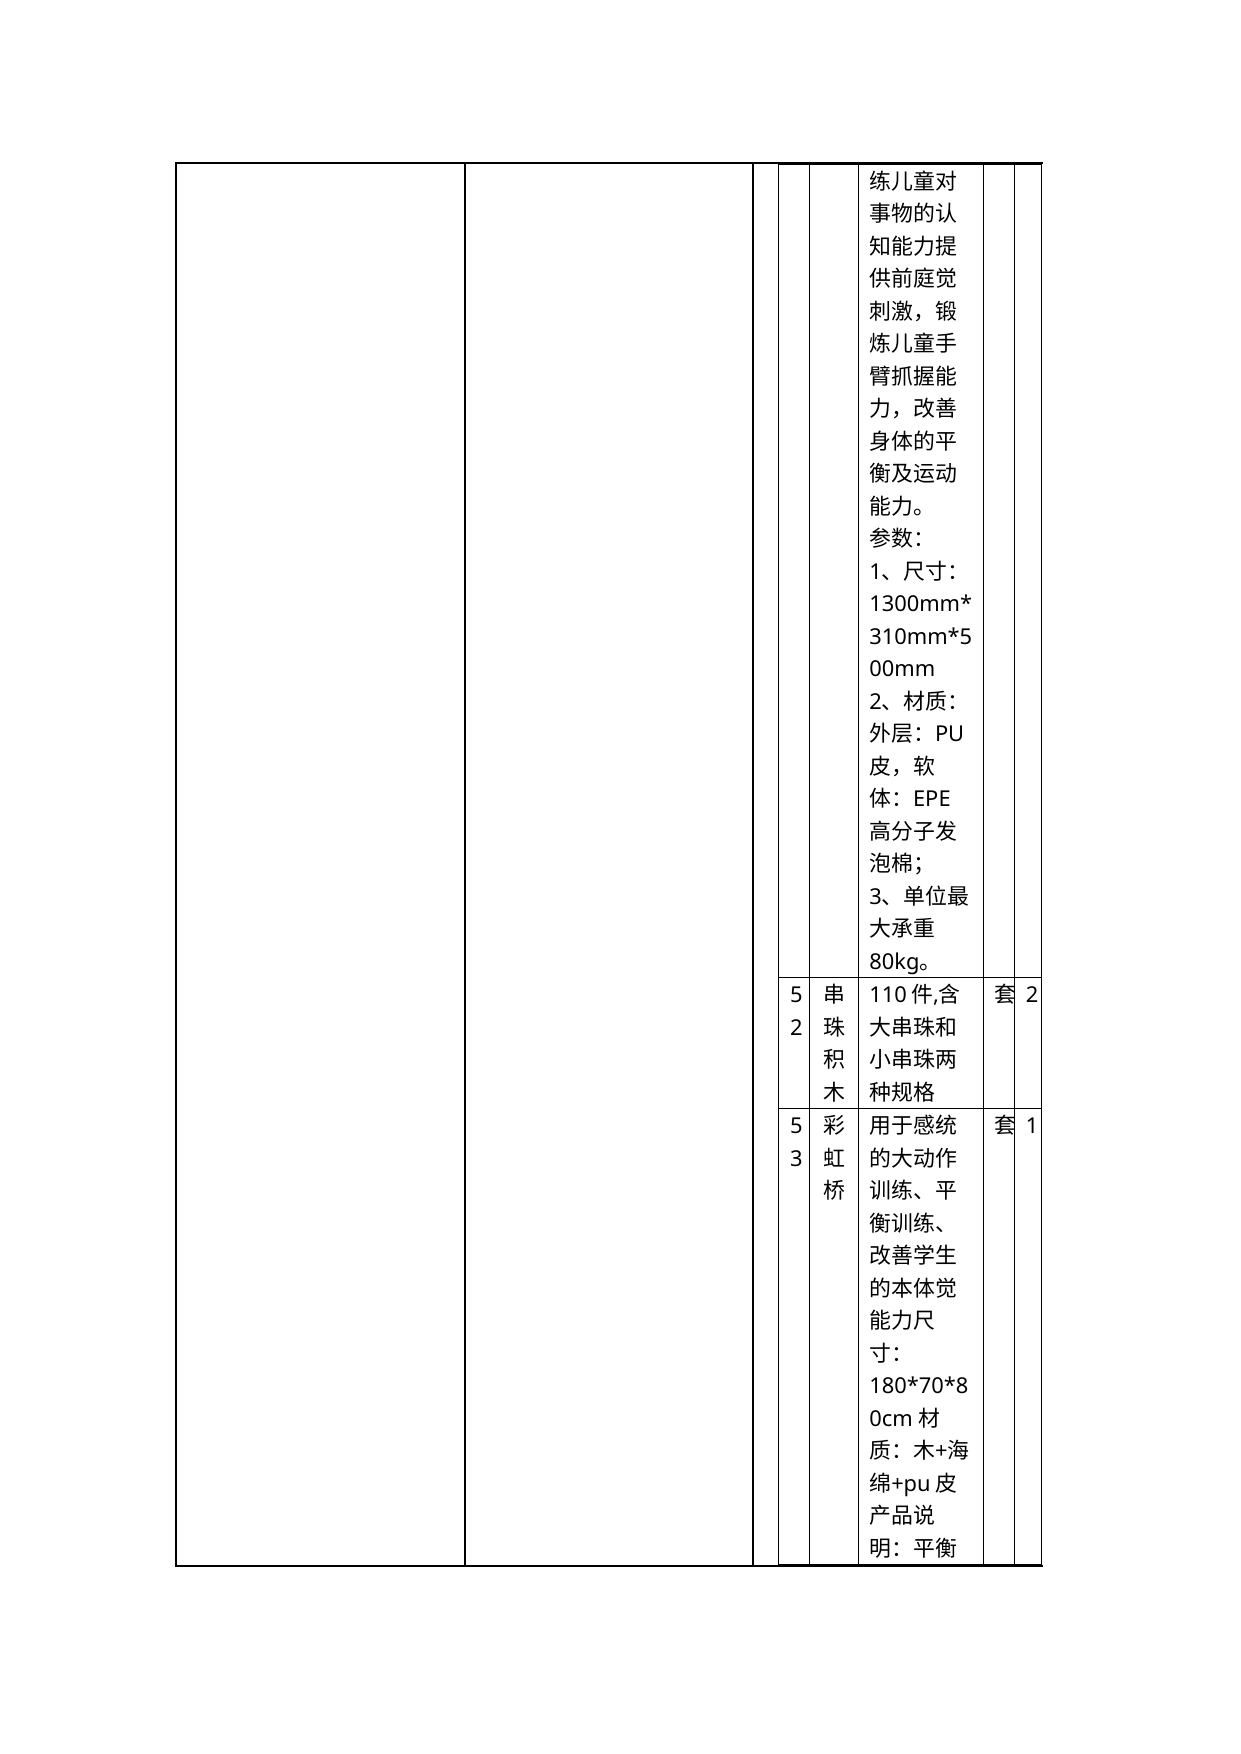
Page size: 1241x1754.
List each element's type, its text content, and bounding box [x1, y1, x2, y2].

table_cell [984, 165, 1014, 977]
table_cell ★ [466, 164, 752, 1565]
table_cell [779, 165, 809, 977]
table_cell [779, 1109, 809, 1564]
table_cell [1015, 165, 1041, 977]
table_cell 1 [177, 164, 464, 1565]
table_cell [1015, 1109, 1041, 1564]
table_cell [984, 978, 1014, 1108]
table_cell [1015, 978, 1041, 1108]
table_cell [779, 978, 809, 1108]
table_cell [754, 164, 778, 1565]
table_cell [984, 1109, 1014, 1564]
